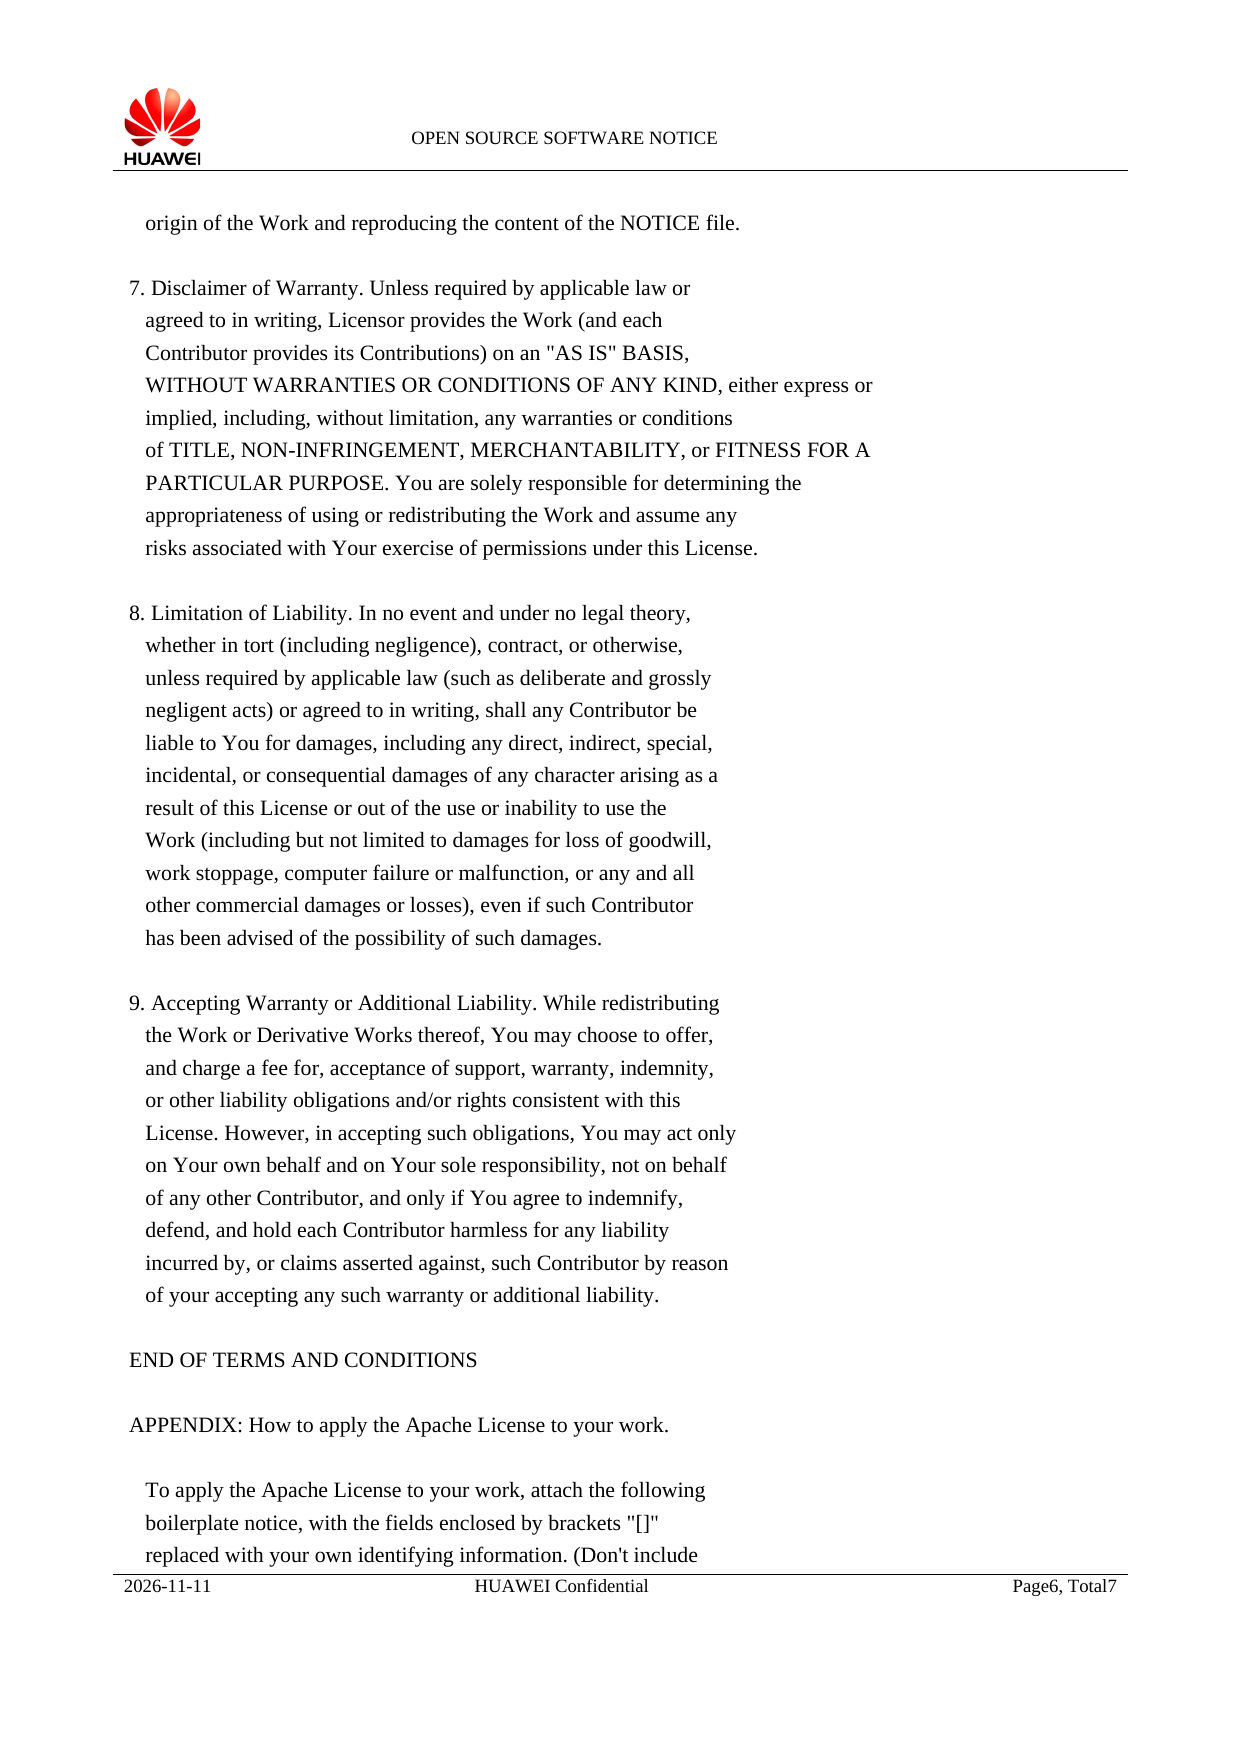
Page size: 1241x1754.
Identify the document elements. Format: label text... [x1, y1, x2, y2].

picture [124, 88, 201, 165]
